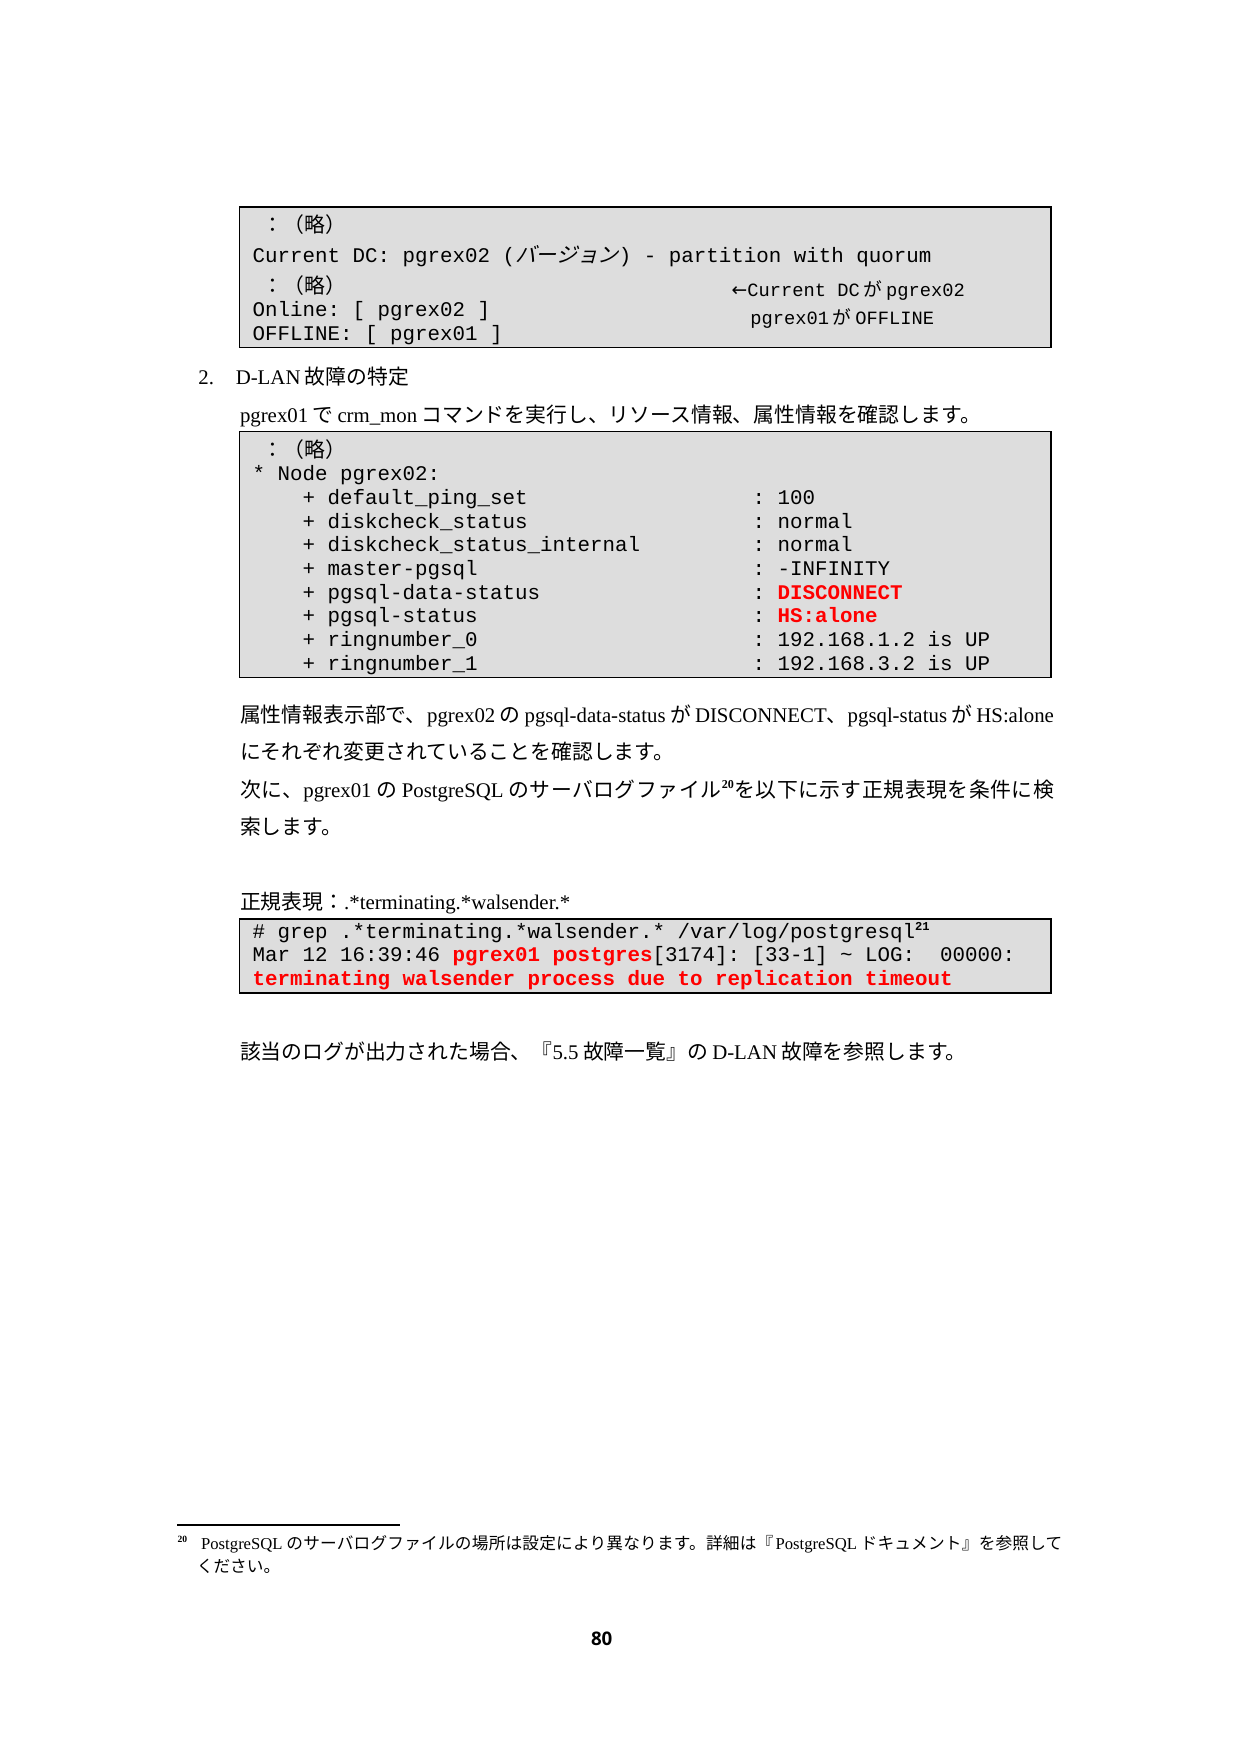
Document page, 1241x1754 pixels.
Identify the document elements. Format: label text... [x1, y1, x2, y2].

text pgrex01でcrm_monコマンドを実行し、リソース情報、属性情報を確認します。 [240, 394, 1054, 432]
text 該当のログが出力された場合、『5.5 故障一覧』のD-LAN故障を参照します。 [240, 1032, 1054, 1069]
text 正規表現：.*terminating.*walsender.* [240, 882, 1054, 919]
text 属性情報表示部で、pgrex02のpgsql-data-statusがDISCONNECT、pgsql-statusがHS:aloneにそれぞれ変更されていることを確認します。 [240, 694, 1054, 769]
text 次に、pgrex01のPostgreSQLのサーバログファイルを以下に示す正規表現を条件に検索します。 [240, 769, 1054, 844]
list D-LAN故障の特定 [198, 357, 1054, 394]
